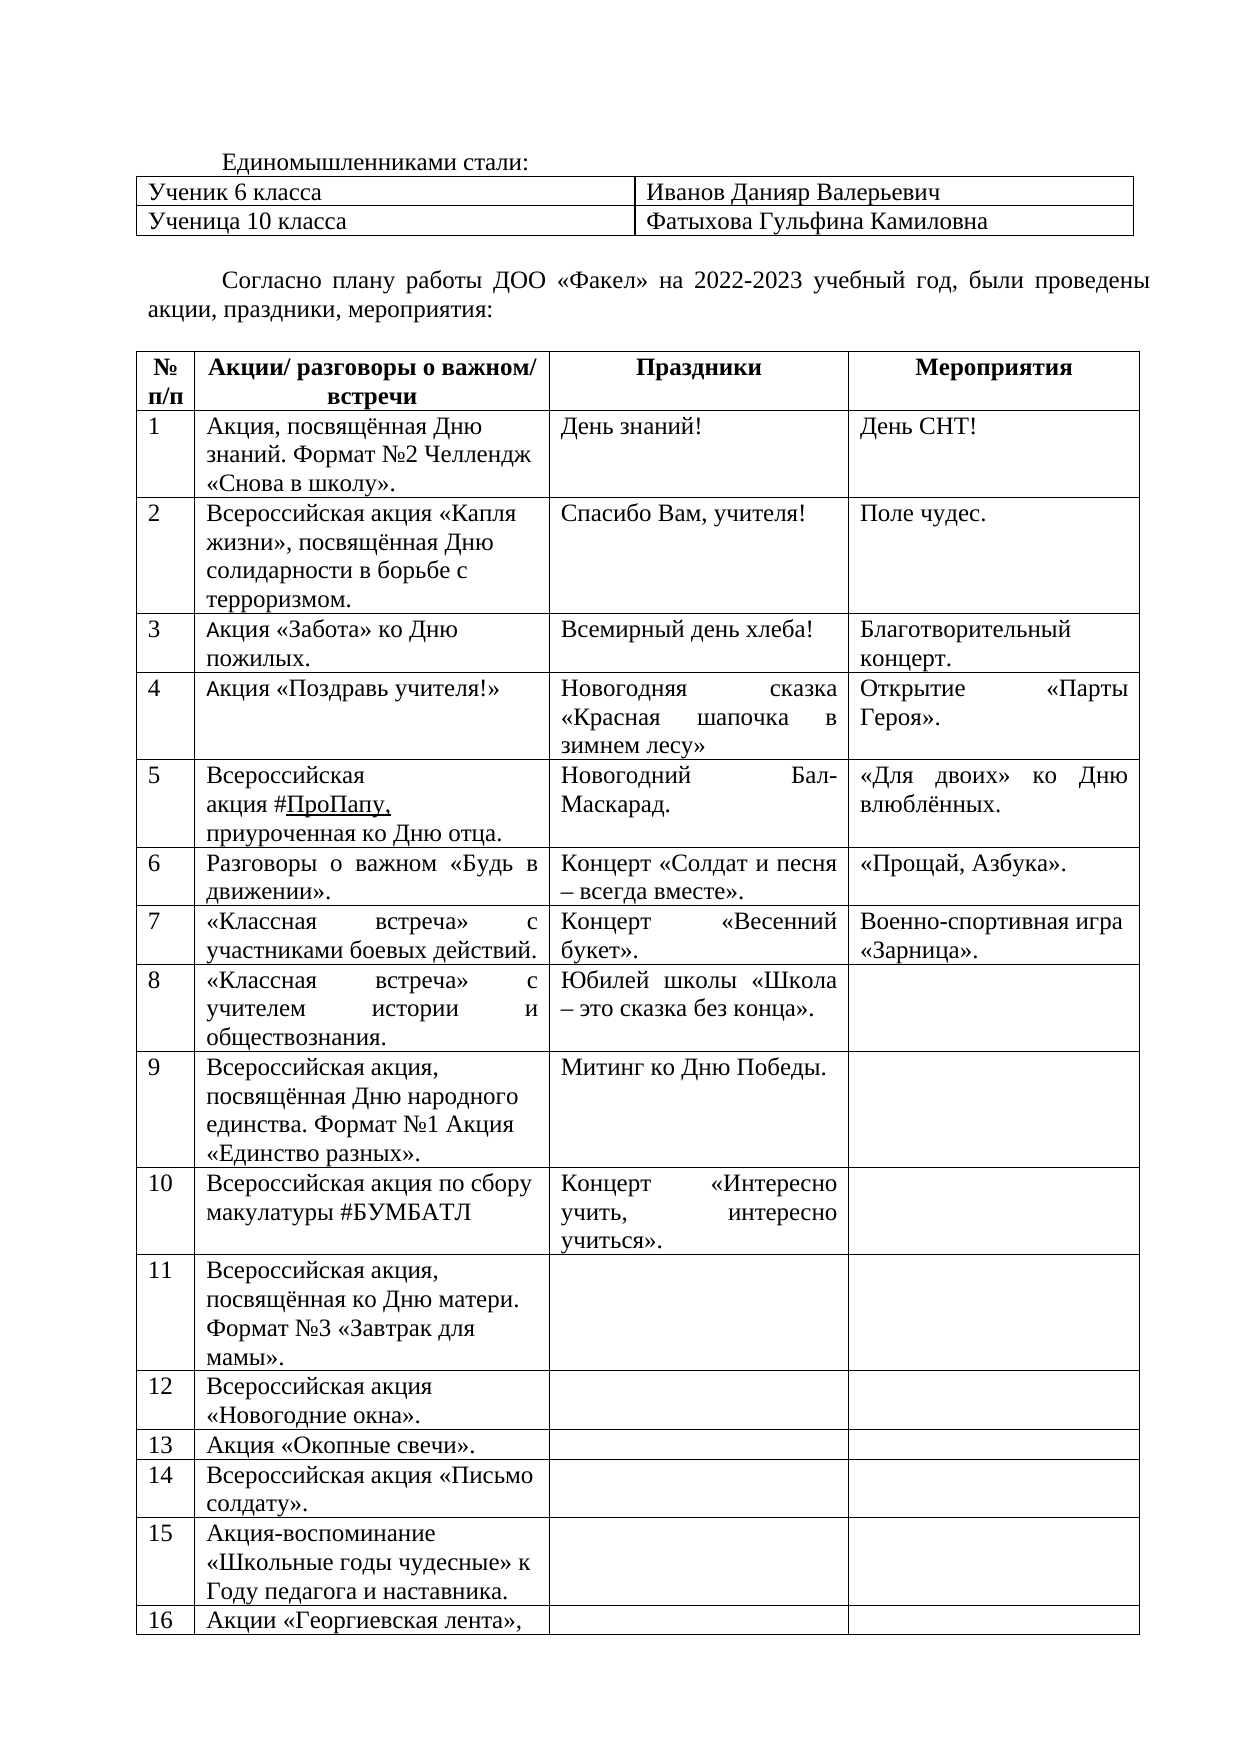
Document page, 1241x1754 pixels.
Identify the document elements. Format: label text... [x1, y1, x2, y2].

table_cell 9 [137, 1052, 194, 1167]
table_cell 7 [137, 906, 194, 964]
text Единомышленниками стали: [148, 147, 1152, 176]
table_header № п/п [137, 352, 194, 410]
table_cell Всероссийская акция «Письмо солдату». [195, 1460, 549, 1517]
table_cell [550, 1430, 848, 1459]
table_cell 16 [137, 1606, 194, 1634]
table_cell «Классная встреча» с участниками боевых действий. [195, 906, 549, 964]
table_cell [550, 1460, 848, 1517]
table_cell День знаний! [550, 411, 848, 497]
table_cell 10 [137, 1168, 194, 1254]
table_cell «Для двоих» ко Дню влюблённых. [849, 760, 1139, 847]
table_cell Всероссийская акция «Новогодние окна». [195, 1371, 549, 1429]
table_cell 11 [137, 1255, 194, 1370]
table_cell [195, 1606, 549, 1634]
table_cell [849, 1052, 1139, 1167]
table_cell [849, 1255, 1139, 1370]
table_cell 4 [137, 673, 194, 759]
table_cell [849, 1371, 1139, 1429]
table_cell 3 [137, 614, 194, 672]
table_cell Всероссийская акция, посвящённая Дню народного единства. Формат №1 Акция «Единство разных». [195, 1052, 549, 1167]
table_header Праздники [550, 352, 848, 410]
table_cell [849, 965, 1139, 1051]
table_cell Акция-воспоминание «Школьные годы чудесные» к Году педагога и наставника. [195, 1518, 549, 1604]
table_cell 8 [137, 965, 194, 1051]
table_cell Разговоры о важном «Будь в движении». [195, 848, 549, 905]
table_cell Открытие «Парты Героя». [849, 673, 1139, 759]
table_cell Акция «Окопные свечи». [195, 1430, 549, 1459]
table_cell Поле чудес. [849, 498, 1139, 613]
table_cell 1 [137, 411, 194, 497]
table_cell Ученица 10 класса [137, 206, 634, 235]
table_cell Военно-спортивная игра «Зарница». [849, 906, 1139, 964]
table_cell Всемирный день хлеба! [550, 614, 848, 672]
table_header Мероприятия [849, 352, 1139, 410]
table_cell 15 [137, 1518, 194, 1604]
table_header Ученик 6 класса [137, 177, 634, 205]
table_cell Юбилей школы «Школа – это сказка без конца». [550, 965, 848, 1051]
table_cell Фатыхова Гульфина Камиловна [636, 206, 1133, 235]
table_cell Концерт «Солдат и песня – всегда вместе». [550, 848, 848, 905]
table_cell «Классная встреча» с учителем истории и обществознания. [195, 965, 549, 1051]
table_header Акции/ разговоры о важном/ встречи [195, 352, 549, 410]
table_cell 14 [137, 1460, 194, 1517]
table_cell День СНТ! [849, 411, 1139, 497]
table_cell Благотворительный концерт. [849, 614, 1139, 672]
table_cell [849, 1168, 1139, 1254]
table_cell 6 [137, 848, 194, 905]
table_cell Всероссийская акция по сбору макулатуры #БУМБАТЛ [195, 1168, 549, 1254]
text Согласно плану работы ДОО «Факел» на 2022-2023 учебный год, были проведены акции, праздники, мероприятия: [148, 265, 1152, 322]
table_cell Всероссийская акция «Капля жизни», посвящённая Дню солидарности в борьбе с терроризмом. [195, 498, 549, 613]
table_cell [849, 1460, 1139, 1517]
table_cell [550, 1518, 848, 1604]
table_cell [849, 1518, 1139, 1604]
table_cell Акция «Забота» ко Дню пожилых. [195, 614, 549, 672]
table_cell Спасибо Вам, учителя! [550, 498, 848, 613]
table_cell [550, 1371, 848, 1429]
table_cell 12 [137, 1371, 194, 1429]
table_cell «Прощай, Азбука». [849, 848, 1139, 905]
table_cell Новогодняя сказка «Красная шапочка в зимнем лесу» [550, 673, 848, 759]
table_cell Акция «Поздравь учителя!» [195, 673, 549, 759]
table_cell Акция, посвящённая Дню знаний. Формат №2 Челлендж «Снова в школу». [195, 411, 549, 497]
table_cell Всероссийская акция #ПроПапу, приуроченная ко Дню отца. [195, 760, 549, 847]
table_cell [849, 1606, 1139, 1634]
table_cell [849, 1430, 1139, 1459]
table_cell 2 [137, 498, 194, 613]
table_cell 5 [137, 760, 194, 847]
table_cell Митинг ко Дню Победы. [550, 1052, 848, 1167]
table_cell [550, 1606, 848, 1634]
table_cell Концерт «Весенний букет». [550, 906, 848, 964]
table_cell Концерт «Интересно учить, интересно учиться». [550, 1168, 848, 1254]
table_cell [550, 1255, 848, 1370]
table_header Иванов Данияр Валерьевич [636, 177, 1133, 205]
table_cell Новогодний Бал-Маскарад. [550, 760, 848, 847]
table_cell 13 [137, 1430, 194, 1459]
table_cell Всероссийская акция, посвящённая ко Дню матери. Формат №3 «Завтрак для мамы». [195, 1255, 549, 1370]
